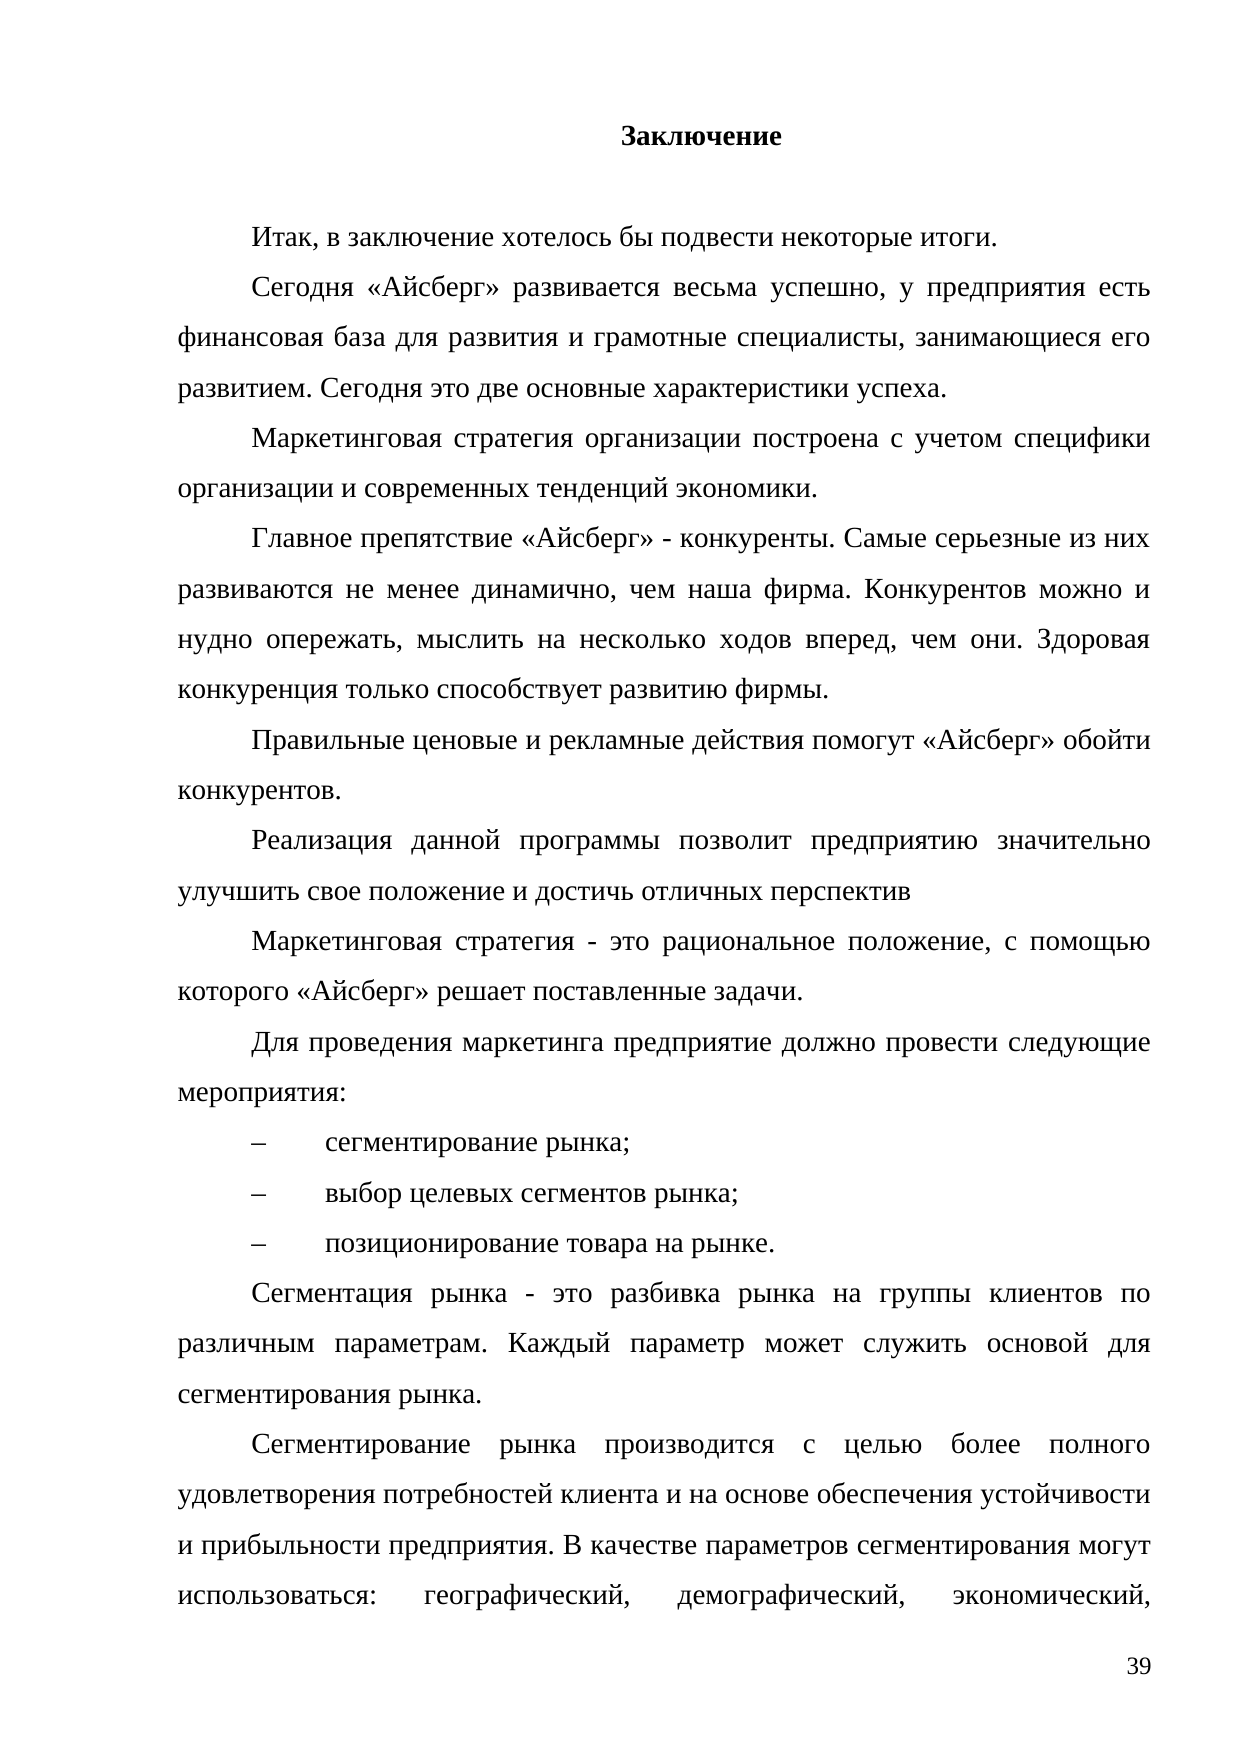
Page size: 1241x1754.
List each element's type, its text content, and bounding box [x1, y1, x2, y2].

list позиционирование товара на рынке. [177, 1225, 1152, 1258]
text Сегодня «Айсберг» развивается весьма успешно, у предприятия есть финансовая база для развития и грамотные специалисты, занимающиеся его развитием. Сегодня это две основные характеристики успеха. [177, 269, 1152, 403]
text Реализация данной программы позволит предприятию значительно улучшить свое положение и достичь отличных перспектив [177, 822, 1152, 906]
text Для проведения маркетинга предприятие должно провести следующие мероприятия: [177, 1024, 1152, 1108]
text Главное препятствие «Айсберг» - конкуренты. Самые серьезные из них развиваются не менее динамично, чем наша фирма. Конкурентов можно и нудно опережать, мыслить на несколько ходов вперед, чем они. Здоровая конкуренция только способствует развитию фирмы. [177, 521, 1152, 705]
list сегментирование рынка; [177, 1124, 1152, 1158]
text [177, 1426, 1152, 1611]
text Сегментация рынка - это разбивка рынка на группы клиентов по различным параметрам. Каждый параметр может служить основой для сегментирования рынка. [177, 1275, 1152, 1409]
text Маркетинговая стратегия - это рациональное положение, с помощью которого «Айсберг» решает поставленные задачи. [177, 923, 1152, 1007]
text Маркетинговая стратегия организации построена с учетом специфики организации и современных тенденций экономики. [177, 420, 1152, 504]
text Заключение [177, 118, 1152, 152]
list выбор целевых сегментов рынка; [177, 1175, 1152, 1208]
text Правильные ценовые и рекламные действия помогут «Айсберг» обойти конкурентов. [177, 722, 1152, 806]
text Итак, в заключение хотелось бы подвести некоторые итоги. [177, 219, 1152, 252]
